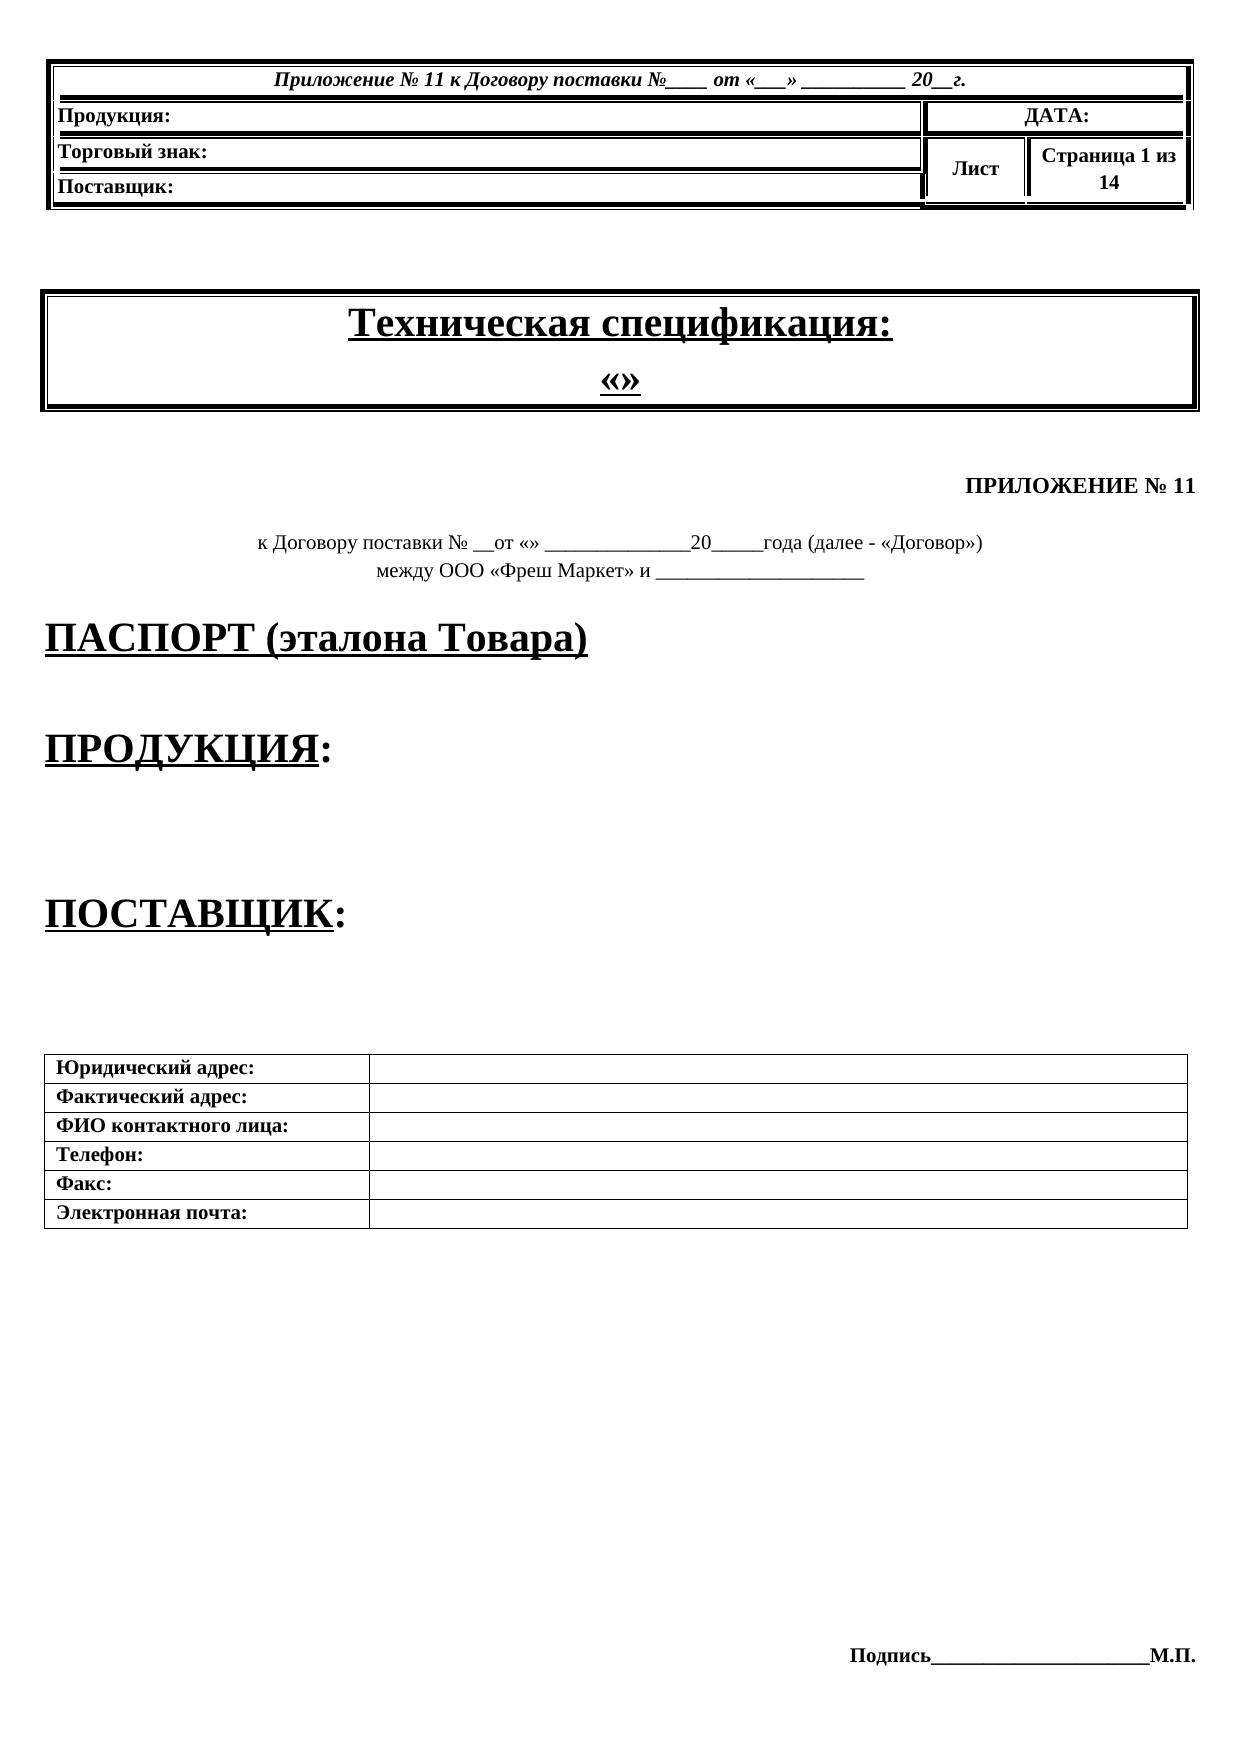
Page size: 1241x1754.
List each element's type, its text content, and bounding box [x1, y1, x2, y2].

table_cell [370, 1171, 1187, 1199]
text Приложение № 11 [44, 472, 1196, 498]
table_header [370, 1055, 1187, 1083]
table_cell [370, 1113, 1187, 1141]
table_cell [370, 1200, 1187, 1228]
text между ООО «Фреш Маркет» и ____________________ [44, 558, 1196, 582]
table_cell ФИО контактного лица: [45, 1113, 369, 1141]
text ПОСТАВЩИК: [44, 888, 1196, 936]
table_cell Электронная почта: [45, 1200, 369, 1228]
table_header Техническая спецификация: «» [48, 297, 1192, 404]
table_cell Фактический адрес: [45, 1084, 369, 1112]
text ПАСПОРТ (эталона Товара) [44, 613, 1196, 661]
table_cell [370, 1084, 1187, 1112]
text к Договору поставки № __от «» ______________20_____года (далее - «Договор») [44, 530, 1196, 554]
table_cell [370, 1142, 1187, 1170]
table_cell Телефон: [45, 1142, 369, 1170]
table_header Юридический адрес: [45, 1055, 369, 1083]
text ПРОДУКЦИЯ: [44, 723, 1196, 771]
table_cell Факс: [45, 1171, 369, 1199]
